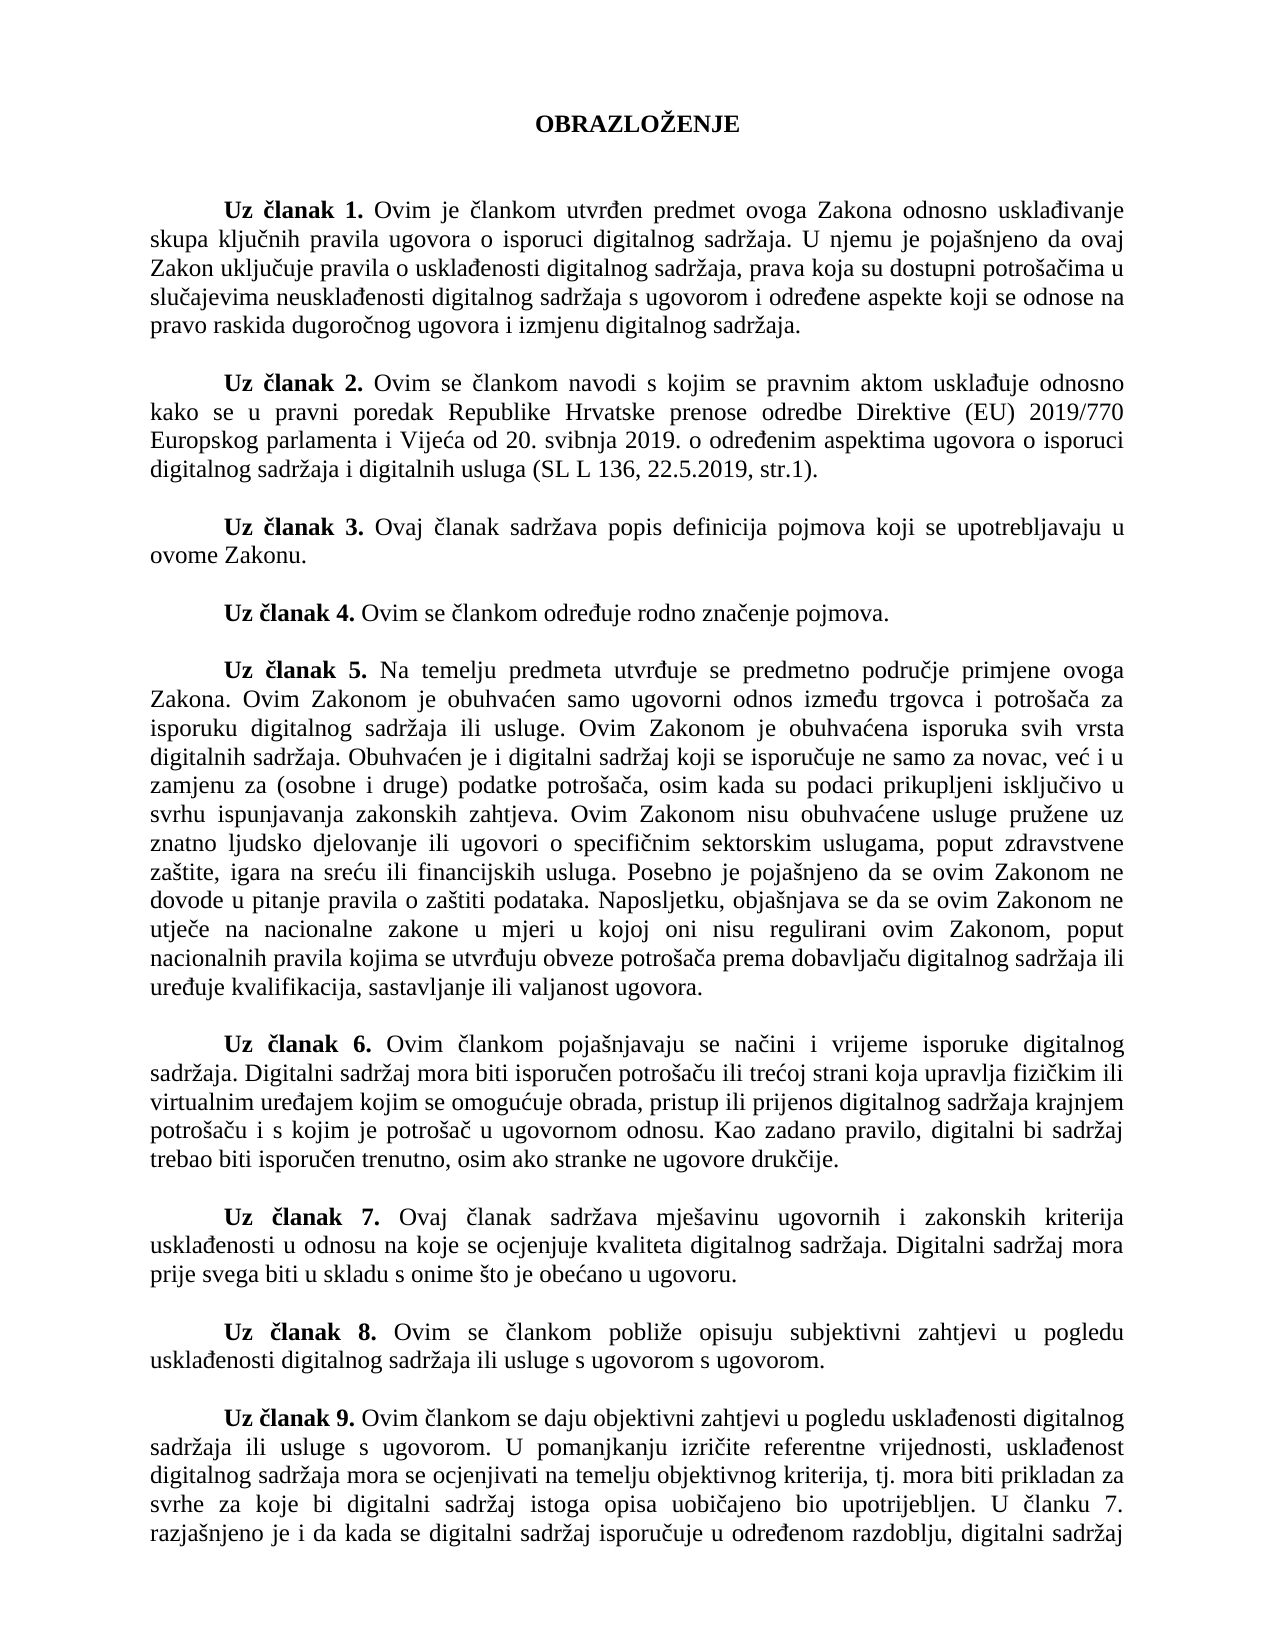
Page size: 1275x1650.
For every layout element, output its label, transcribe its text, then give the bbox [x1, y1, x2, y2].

text Uz članak 7. Ovaj članak sadržava mješavinu ugovornih i zakonskih kriterija usklađenosti u odnosu na koje se ocjenjuje kvaliteta digitalnog sadržaja. Digitalni sadržaj mora prije svega biti u skladu s onime što je obećano u ugovoru. [150, 1202, 1125, 1288]
text Uz članak 4. Ovim se člankom određuje rodno značenje pojmova. [150, 598, 1125, 627]
text Uz članak 8. Ovim se člankom pobliže opisuju subjektivni zahtjevi u pogledu usklađenosti digitalnog sadržaja ili usluge s ugovorom s ugovorom. [150, 1317, 1125, 1374]
text Uz članak 2. Ovim se člankom navodi s kojim se pravnim aktom usklađuje odnosno kako se u pravni poredak Republike Hrvatske prenose odredbe Direktive (EU) 2019/770 Europskog parlamenta i Vijeća od 20. svibnja 2019. o određenim aspektima ugovora o isporuci digitalnog sadržaja i digitalnih usluga (SL L 136, 22.5.2019, str.1). [150, 368, 1125, 483]
text Uz članak 1. Ovim je člankom utvrđen predmet ovoga Zakona odnosno usklađivanje skupa ključnih pravila ugovora o isporuci digitalnog sadržaja. U njemu je pojašnjeno da ovaj Zakon uključuje pravila o usklađenosti digitalnog sadržaja, prava koja su dostupni potrošačima u slučajevima neusklađenosti digitalnog sadržaja s ugovorom i određene aspekte koji se odnose na pravo raskida dugoročnog ugovora i izmjenu digitalnog sadržaja. [150, 195, 1125, 339]
text OBRAZLOŽENJE [150, 109, 1125, 138]
text Uz članak 3. Ovaj članak sadržava popis definicija pojmova koji se upotrebljavaju u ovome Zakonu. [150, 512, 1125, 569]
text Uz članak 5. Na temelju predmeta utvrđuje se predmetno područje primjene ovoga Zakona. Ovim Zakonom je obuhvaćen samo ugovorni odnos između trgovca i potrošača za isporuku digitalnog sadržaja ili usluge. Ovim Zakonom je obuhvaćena isporuka svih vrsta digitalnih sadržaja. Obuhvaćen je i digitalni sadržaj koji se isporučuje ne samo za novac, već i u zamjenu za (osobne i druge) podatke potrošača, osim kada su podaci prikupljeni isključivo u svrhu ispunjavanja zakonskih zahtjeva. Ovim Zakonom nisu obuhvaćene usluge pružene uz znatno ljudsko djelovanje ili ugovori o specifičnim sektorskim uslugama, poput zdravstvene zaštite, igara na sreću ili financijskih usluga. Posebno je pojašnjeno da se ovim Zakonom ne dovode u pitanje pravila o zaštiti podataka. Naposljetku, objašnjava se da se ovim Zakonom ne utječe na nacionalne zakone u mjeri u kojoj oni nisu regulirani ovim Zakonom, poput nacionalnih pravila kojima se utvrđuju obveze potrošača prema dobavljaču digitalnog sadržaja ili uređuje kvalifikacija, sastavljanje ili valjanost ugovora. [150, 655, 1125, 1000]
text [150, 1403, 1125, 1547]
text Uz članak 6. Ovim člankom pojašnjavaju se načini i vrijeme isporuke digitalnog sadržaja. Digitalni sadržaj mora biti isporučen potrošaču ili trećoj strani koja upravlja fizičkim ili virtualnim uređajem kojim se omogućuje obrada, pristup ili prijenos digitalnog sadržaja krajnjem potrošaču i s kojim je potrošač u ugovornom odnosu. Kao zadano pravilo, digitalni bi sadržaj trebao biti isporučen trenutno, osim ako stranke ne ugovore drukčije. [150, 1029, 1125, 1173]
